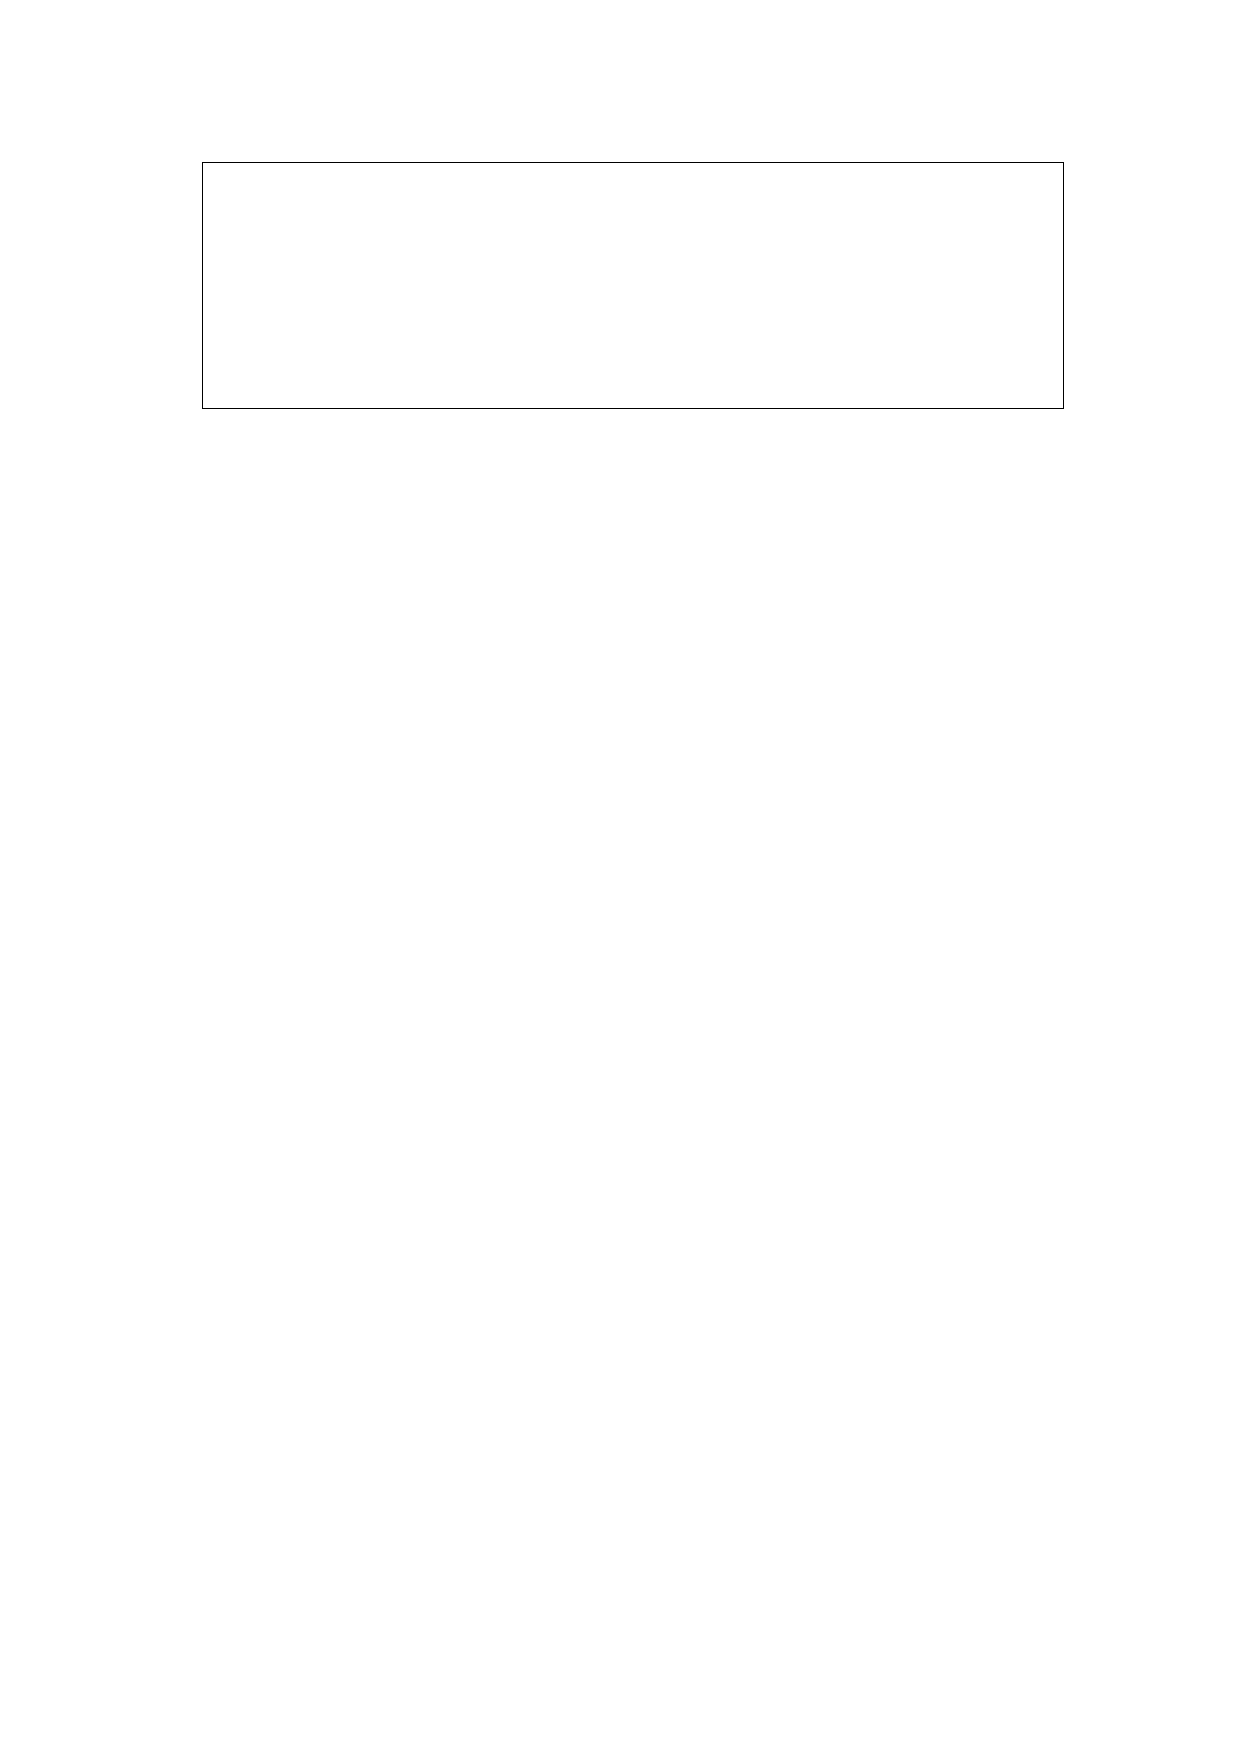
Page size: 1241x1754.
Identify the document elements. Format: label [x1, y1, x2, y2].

table_header [203, 163, 1063, 408]
